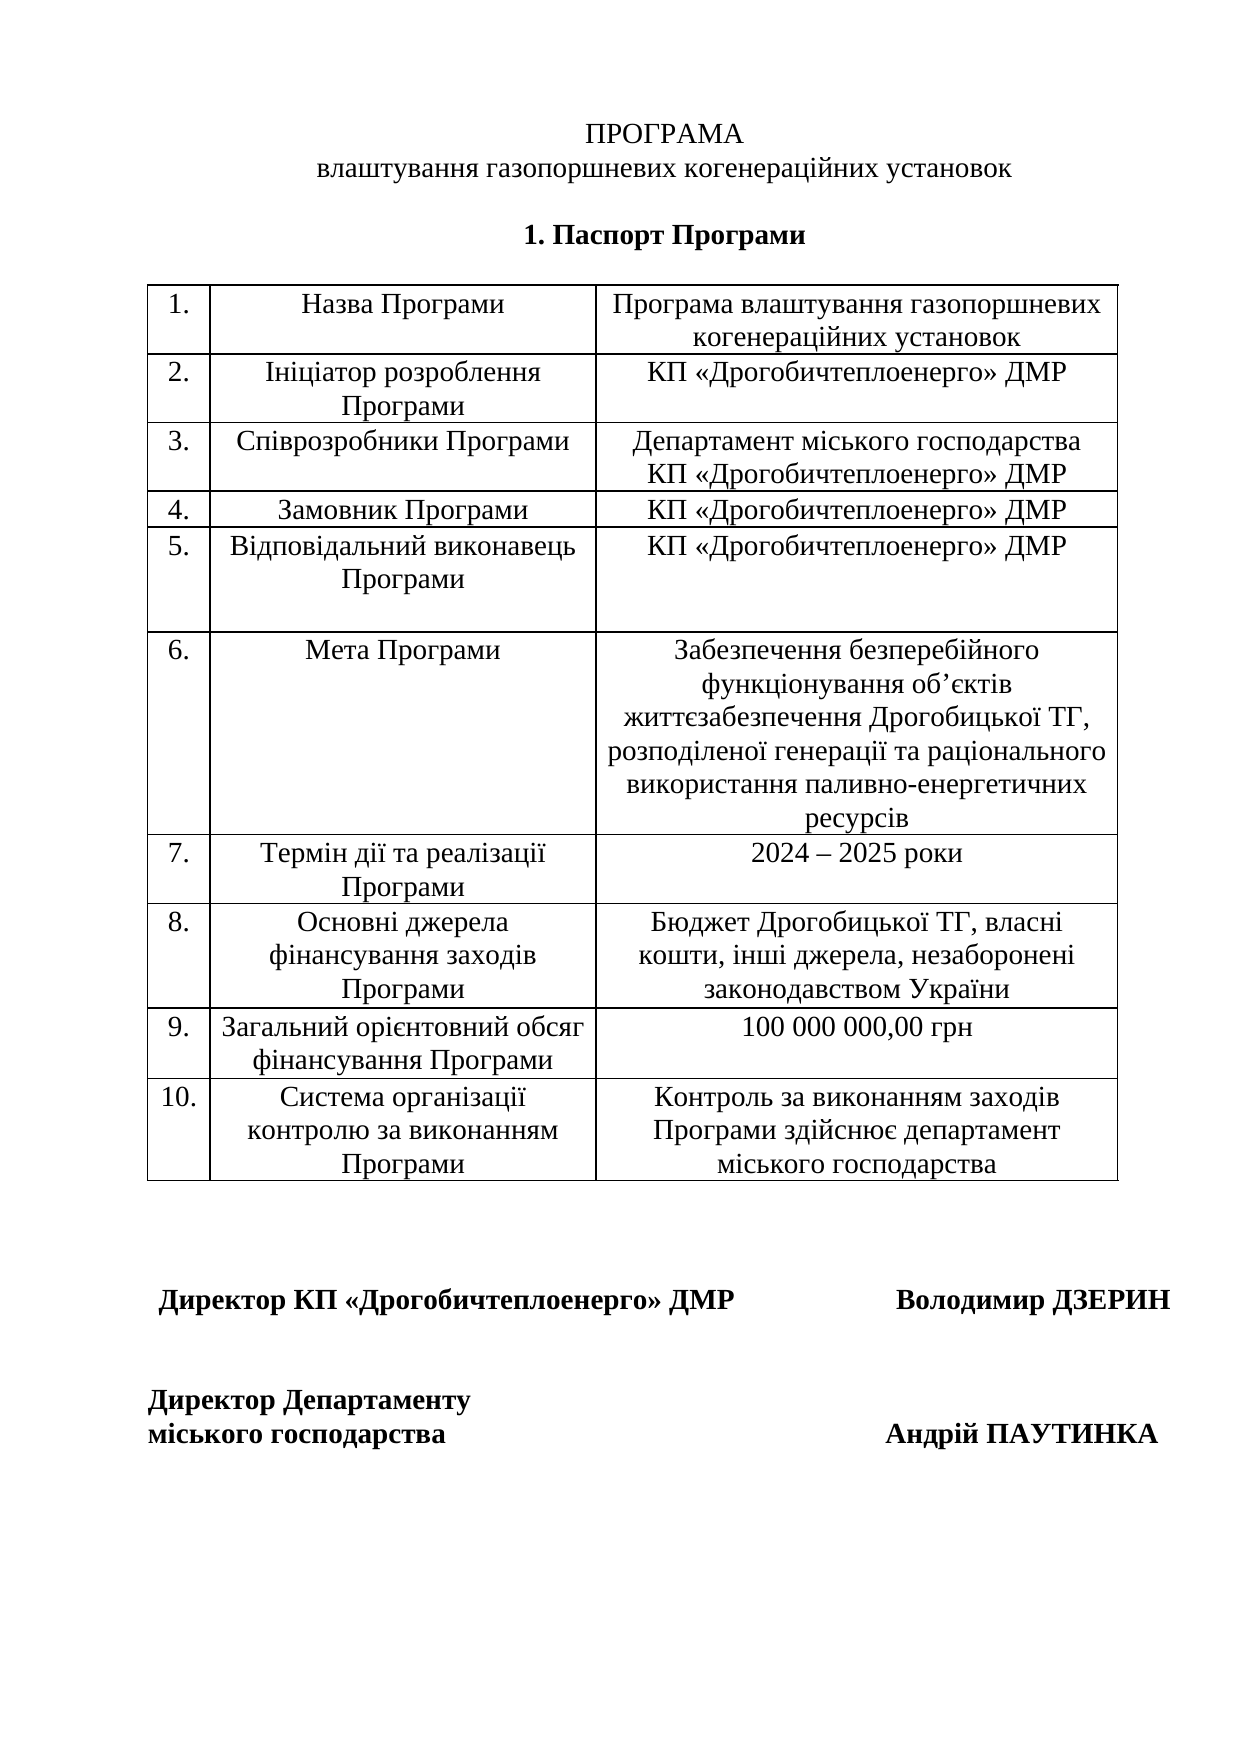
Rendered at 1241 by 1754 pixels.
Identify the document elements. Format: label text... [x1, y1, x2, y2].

table_cell Департамент міського господарства КП «Дрогобичтеплоенерго» ДМР [597, 423, 1117, 490]
table_header 1. [148, 286, 209, 353]
table_cell 100 000 000,00 грн [597, 1009, 1117, 1077]
text міського господарства Андрій ПАУТИНКА [148, 1416, 1181, 1449]
table_cell Система організації контролю за виконанням Програми [211, 1079, 595, 1179]
table_cell 3. [148, 423, 209, 490]
table_cell Співрозробники Програми [211, 423, 595, 490]
table_cell КП «Дрогобичтеплоенерго» ДМР [597, 355, 1117, 422]
table_cell 2024 – 2025 роки [597, 835, 1117, 902]
table_cell Ініціатор розроблення Програми [211, 355, 595, 422]
table_cell 5. [148, 528, 209, 631]
text 1. Паспорт Програми [148, 217, 1181, 251]
text Директор Департаменту [148, 1382, 1181, 1416]
table_cell Основні джерела фінансування заходів Програми [211, 904, 595, 1007]
text ПРОГРАМА [148, 117, 1181, 150]
table_header Назва Програми [211, 286, 595, 353]
table_cell 4. [148, 492, 209, 526]
table_cell Загальний орієнтовний обсяг фінансування Програми [211, 1009, 595, 1077]
text Директор КП «Дрогобичтеплоенерго» ДМР Володимир ДЗЕРИН [148, 1282, 1181, 1315]
table_cell Мета Програми [211, 633, 595, 834]
table_cell КП «Дрогобичтеплоенерго» ДМР [597, 528, 1117, 631]
text влаштування газопоршневих когенераційних установок [148, 150, 1181, 184]
table_cell КП «Дрогобичтеплоенерго» ДМР [597, 492, 1117, 526]
table_cell 10. [148, 1079, 209, 1179]
table_cell Замовник Програми [211, 492, 595, 526]
table_cell 6. [148, 633, 209, 834]
table_cell 7. [148, 835, 209, 902]
table_header Програма влаштування газопоршневих когенераційних установок [597, 286, 1117, 353]
table_cell Бюджет Дрогобицької ТГ, власні кошти, інші джерела, незаборонені законодавством України [597, 904, 1117, 1007]
table_cell 8. [148, 904, 209, 1007]
table_cell 9. [148, 1009, 209, 1077]
table_cell Відповідальний виконавець Програми [211, 528, 595, 631]
table_cell Контроль за виконанням заходів Програми здійснює департамент міського господарства [597, 1079, 1117, 1179]
table_cell Термін дії та реалізації Програми [211, 835, 595, 902]
table_cell Забезпечення безперебійного функціонування об’єктів життєзабезпечення Дрогобицької ТГ, розподіленої генерації та раціонального використання паливно-енергетичних ресурсів [597, 633, 1117, 834]
table_cell 2. [148, 355, 209, 422]
